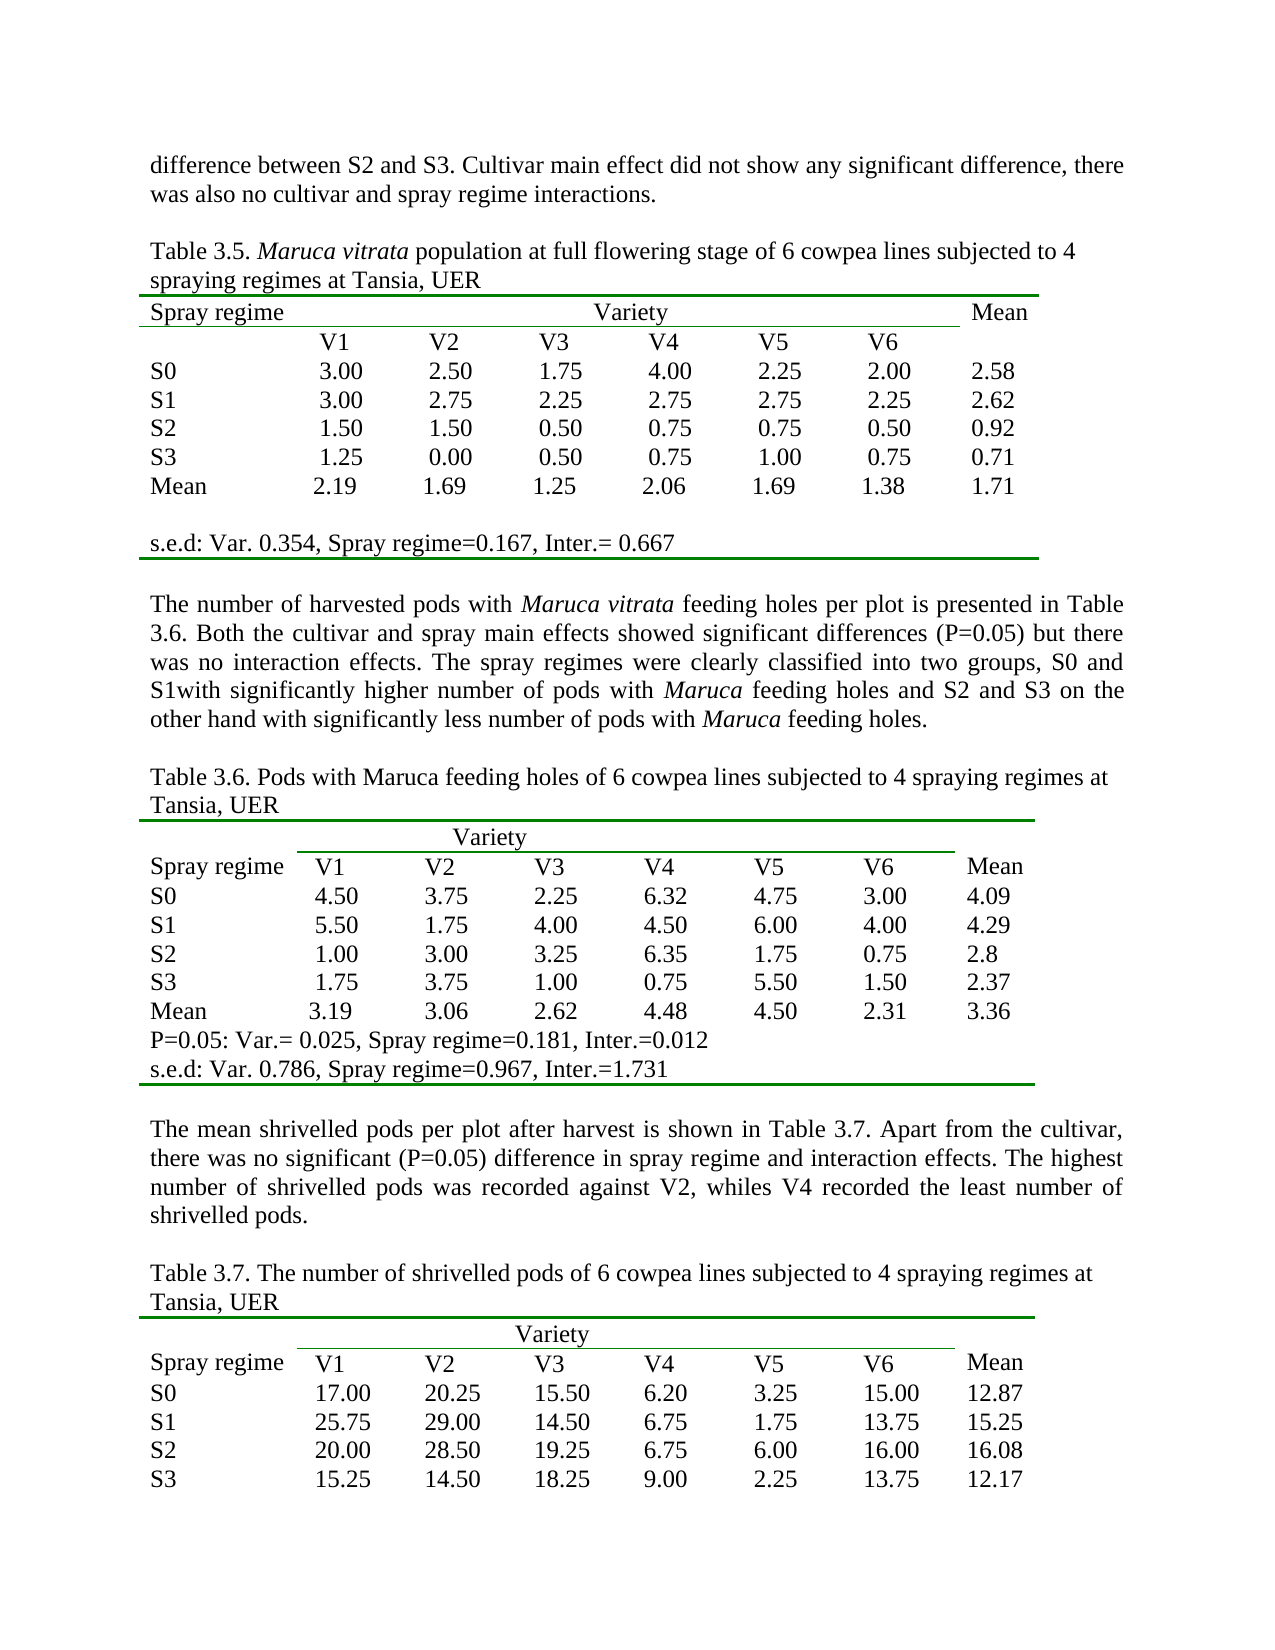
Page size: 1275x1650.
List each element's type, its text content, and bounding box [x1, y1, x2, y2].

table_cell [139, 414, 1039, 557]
text Table 3.7. The number of shrivelled pods of 6 cowpea lines subjected to 4 spraying regimes at Tansia, UER [150, 1258, 1125, 1316]
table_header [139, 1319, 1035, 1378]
text The number of harvested pods with Maruca vitrata feeding holes per plot is presented in Table 3.6. Both the cultivar and spray main effects showed significant differences (P=0.05) but there was no interaction effects. The spray regimes were clearly classified into two groups, S0 and S1with significantly higher number of pods with Maruca feeding holes and S2 and S3 on the other hand with significantly less number of pods with Maruca feeding holes. [150, 589, 1125, 733]
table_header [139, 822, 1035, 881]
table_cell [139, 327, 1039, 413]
text Table 3.5. Maruca vitrata population at full flowering stage of 6 cowpea lines subjected to 4 spraying regimes at Tansia, UER [150, 236, 1125, 294]
text Table 3.6. Pods with Maruca feeding holes of 6 cowpea lines subjected to 4 spraying regimes at Tansia, UER [150, 762, 1125, 819]
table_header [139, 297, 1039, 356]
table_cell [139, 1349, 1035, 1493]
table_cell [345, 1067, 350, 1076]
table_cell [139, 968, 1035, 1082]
text The mean shrivelled pods per plot after harvest is shown in Table 3.7. Apart from the cultivar, there was no significant (P=0.05) difference in spray regime and interaction effects. The highest number of shrivelled pods was recorded against V2, whiles V4 recorded the least number of shrivelled pods. [150, 1114, 1125, 1229]
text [150, 150, 1125, 207]
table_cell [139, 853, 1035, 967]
